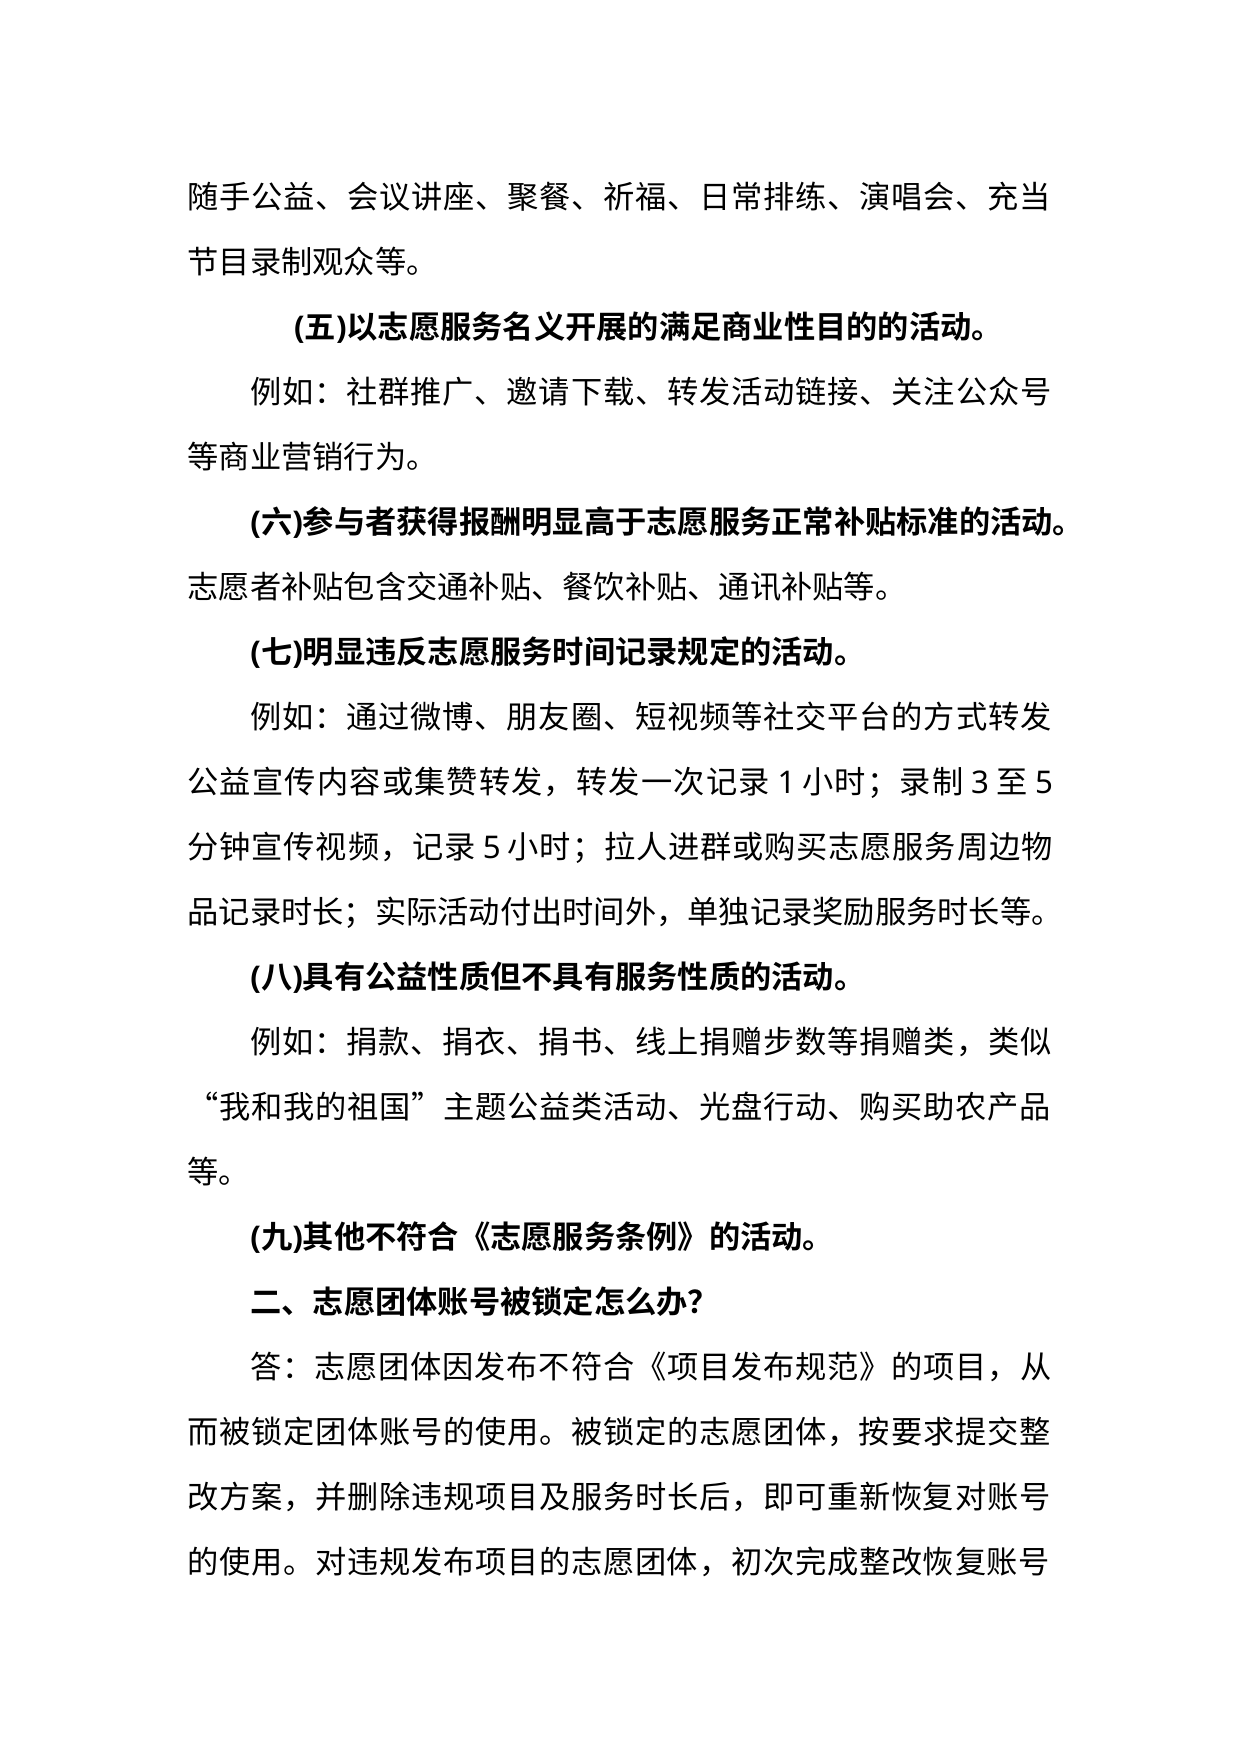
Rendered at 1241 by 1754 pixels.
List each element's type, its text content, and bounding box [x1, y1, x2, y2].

text 例如：捐款、捐衣、捐书、线上捐赠步数等捐赠类，类似“我和我的祖国”主题公益类活动、光盘行动、购买助农产品等。 [187, 1007, 1053, 1202]
text 例如：社群推广、邀请下载、转发活动链接、关注公众号等商业营销行为。 [187, 357, 1053, 487]
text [187, 1332, 1053, 1592]
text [187, 162, 1053, 292]
text (七)明显违反志愿服务时间记录规定的活动。 [187, 617, 1053, 682]
text 例如：通过微博、朋友圈、短视频等社交平台的方式转发公益宣传内容或集赞转发，转发一次记录1小时；录制3至5分钟宣传视频，记录5小时；拉人进群或购买志愿服务周边物品记录时长；实际活动付出时间外，单独记录奖励服务时长等。 [187, 682, 1053, 942]
text (六)参与者获得报酬明显高于志愿服务正常补贴标准的活动。志愿者补贴包含交通补贴、餐饮补贴、通讯补贴等。 [187, 487, 1053, 617]
text 二、志愿团体账号被锁定怎么办？ [187, 1267, 1053, 1332]
text (八)具有公益性质但不具有服务性质的活动。 [187, 942, 1053, 1007]
text (五)以志愿服务名义开展的满足商业性目的的活动。 [231, 292, 1053, 357]
text (九)其他不符合《志愿服务条例》的活动。 [187, 1202, 1053, 1267]
